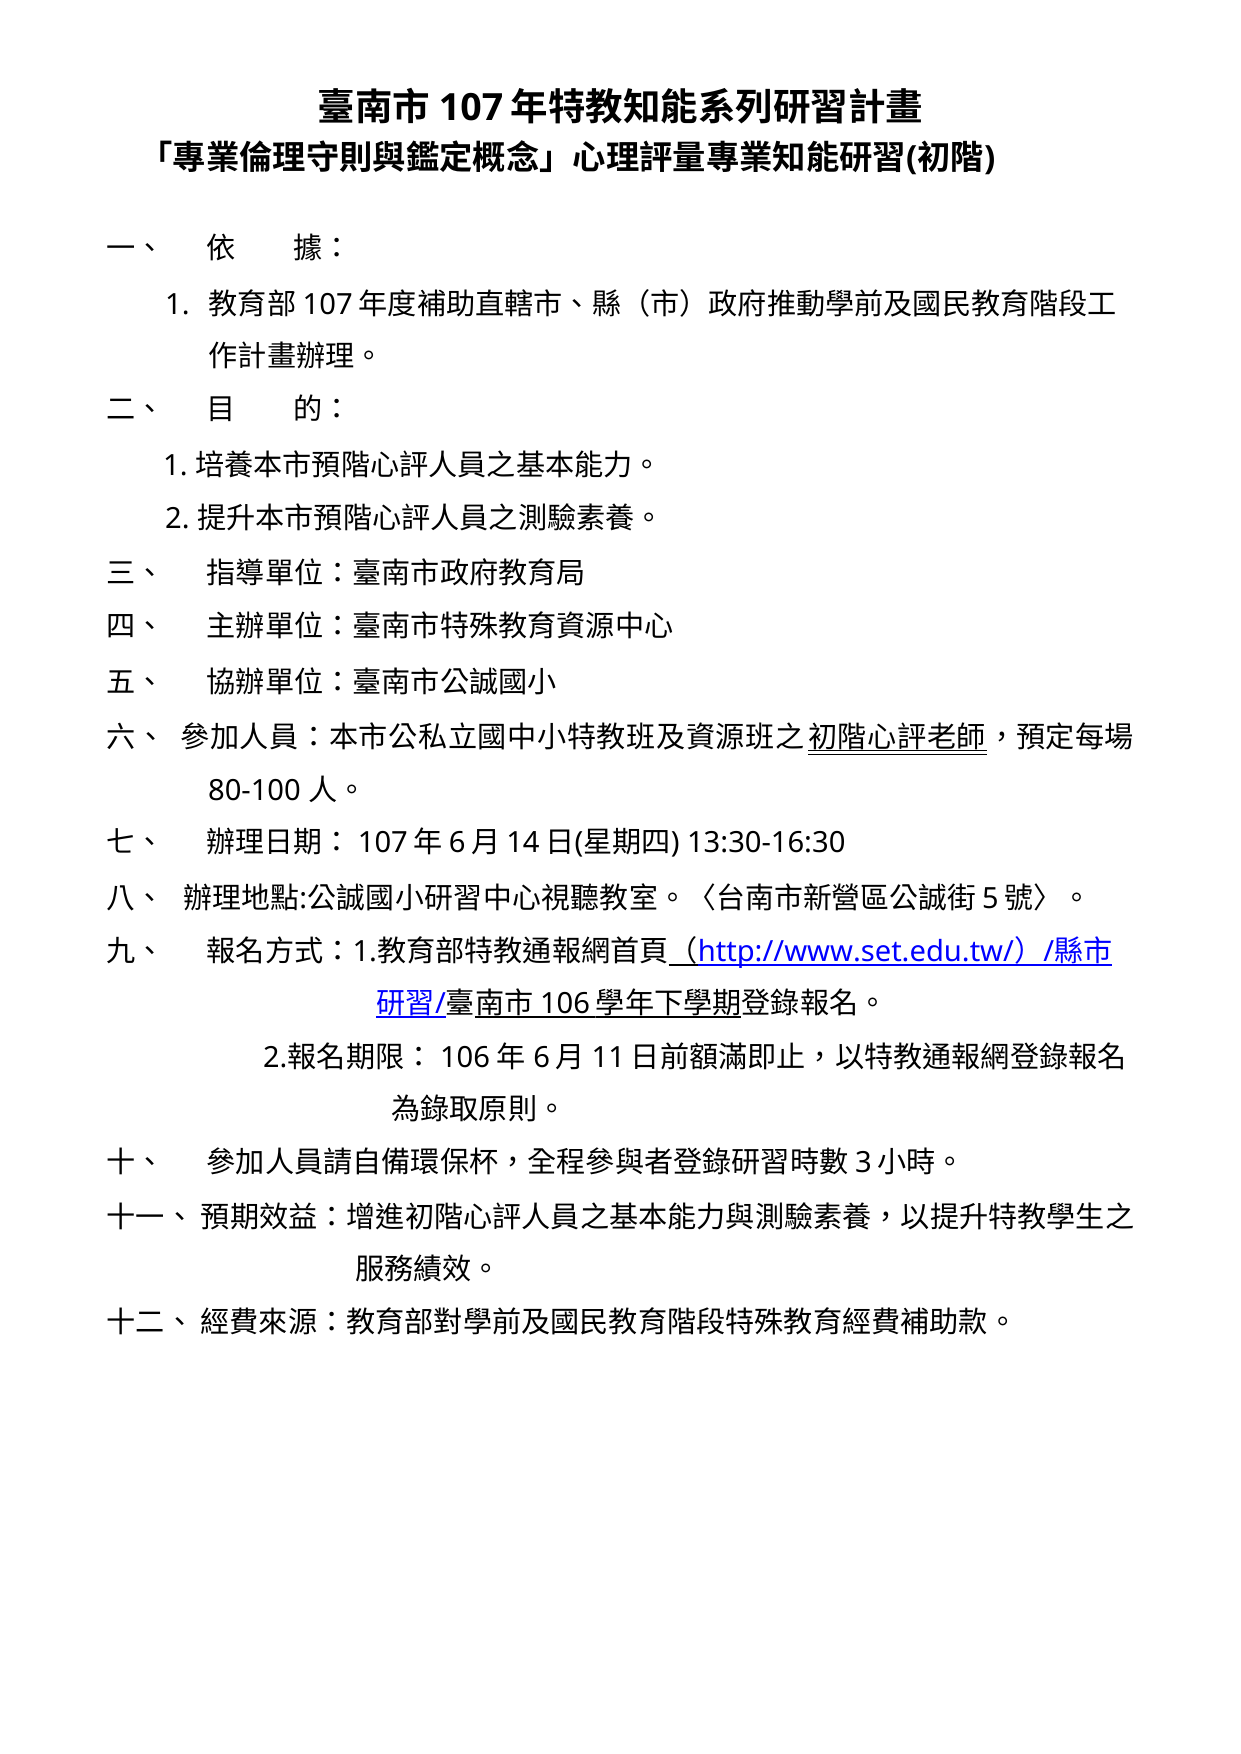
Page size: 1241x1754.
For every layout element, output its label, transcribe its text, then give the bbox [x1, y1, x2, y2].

text 2. 提升本市預階心評人員之測驗素養。 [165, 486, 1113, 538]
text 八、 辦理地點:公誠國小研習中心視聽教室。〈台南市新營區公誠街5號〉。 [106, 867, 1113, 919]
text 十、 參加人員請自備環保杯，全程參與者登錄研習時數 3小時。 [106, 1131, 1113, 1183]
text 三、 指導單位：臺南市政府教育局 [106, 542, 1055, 594]
text 二、 目 的： [106, 378, 1113, 430]
text 一、 依 據： [106, 217, 1113, 269]
text 九、 報名方式：1.教育部特教通報網首頁（http://www.set.edu.tw/）/縣市研習/臺南市 106學年下學期登錄報名。 [106, 920, 1134, 1024]
text 1. 教育部 107年度補助直轄市、縣（市）政府推動學前及國民教育階段工作計畫辦理。 [165, 272, 1134, 377]
text 四、 主辦單位：臺南市特殊教育資源中心 [106, 595, 1113, 647]
text 臺南市 107年特教知能系列研習計畫 [308, 85, 932, 129]
text 十一、 預期效益：增進初階心評人員之基本能力與測驗素養，以提升特教學生之服務績效。 [106, 1186, 1136, 1290]
text 「專業倫理守則與鑑定概念」心理評量專業知能研習(初階) [96, 129, 1113, 179]
text 六、 參加人員：本市公私立國中小特教班及資源班之初階心評老師，預定每場 80-100 人。 [106, 706, 1134, 810]
text 1. 培養本市預階心評人員之基本能力。 [163, 434, 1113, 486]
text 五、 協辦單位：臺南市公誠國小 [106, 651, 1113, 703]
text 七、 辦理日期： 107年6 月14日(星期四) 13:30-16:30 [106, 811, 1113, 863]
text 2.報名期限： 106年 6月 11日前額滿即止，以特教通報網登錄報名為錄取原則。 [158, 1025, 1134, 1129]
text 十二、 經費來源：教育部對學前及國民教育階段特殊教育經費補助款。 [106, 1291, 1113, 1343]
